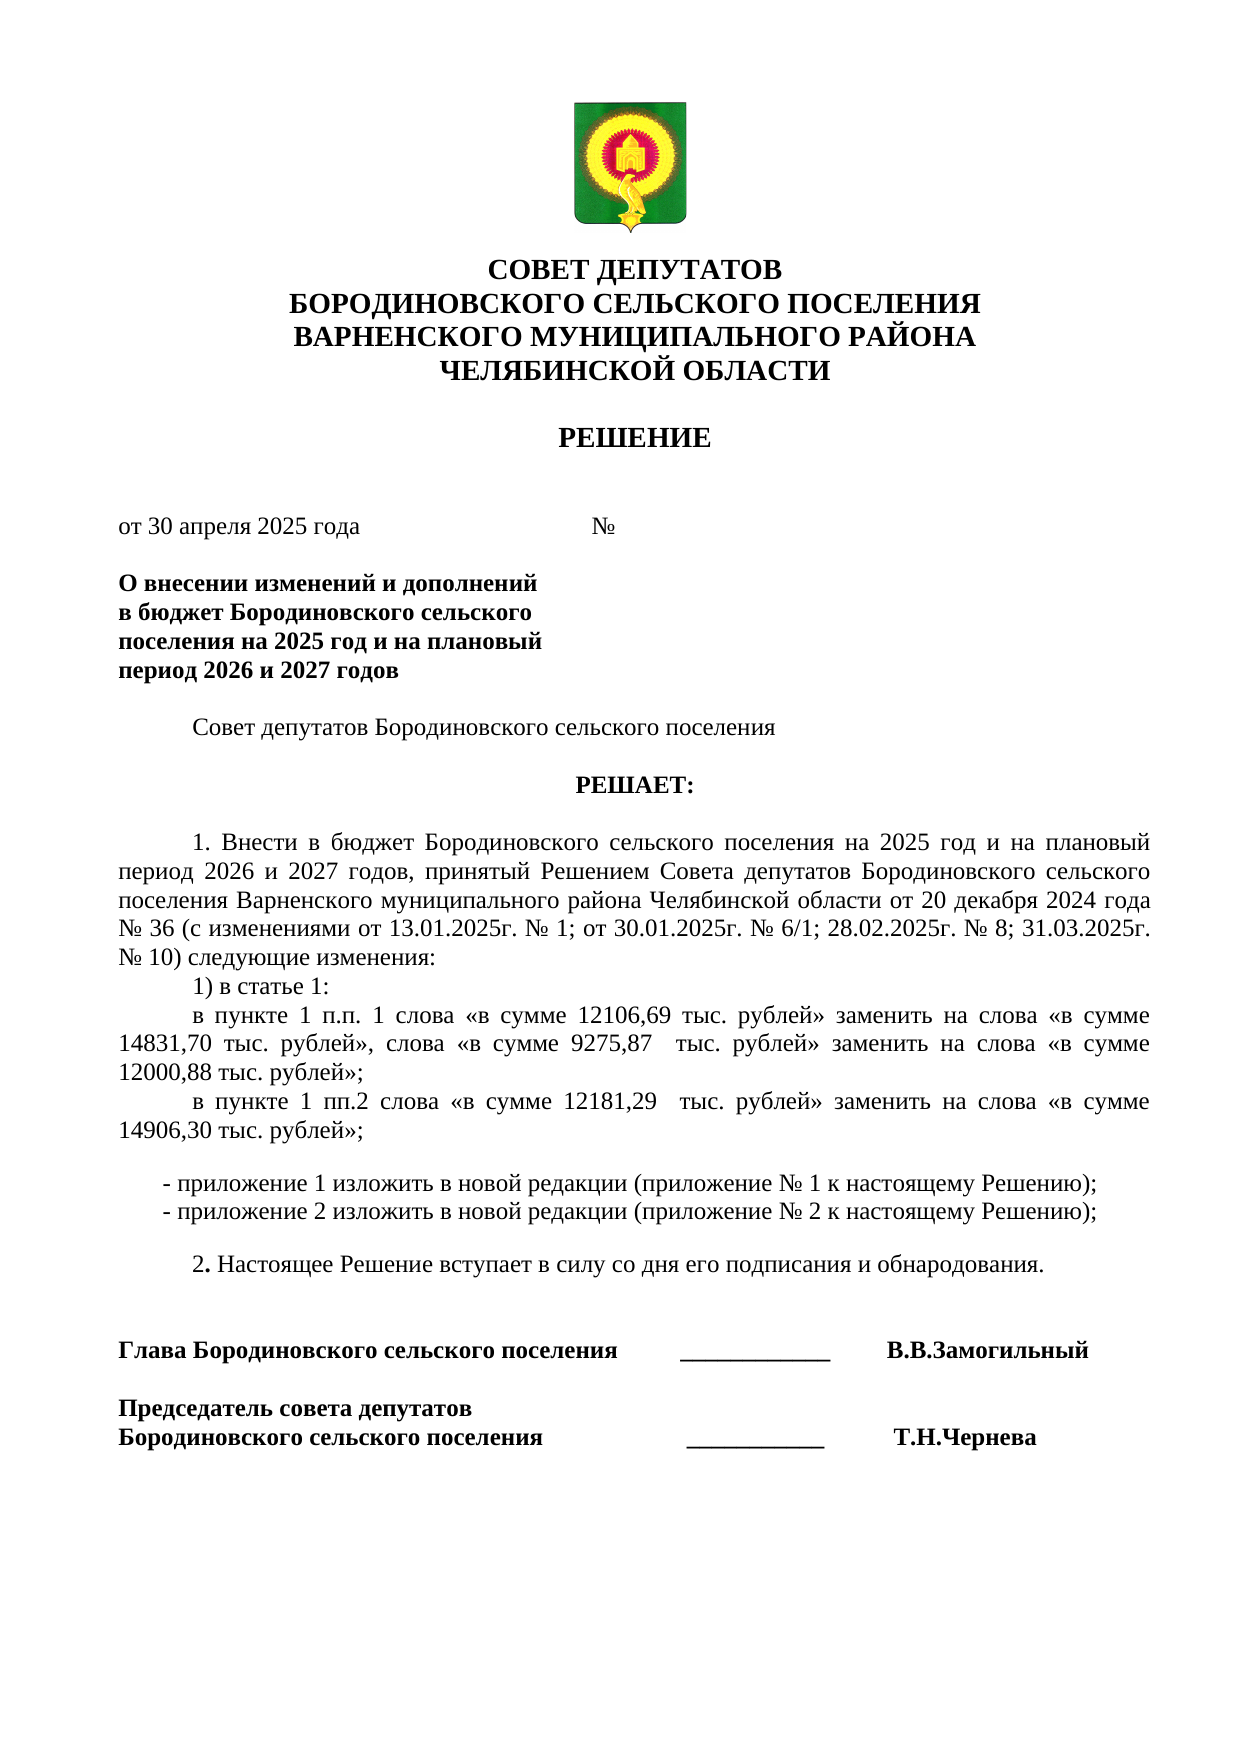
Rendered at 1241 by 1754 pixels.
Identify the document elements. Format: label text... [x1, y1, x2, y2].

text 2. Настоящее Решение вступает в силу со дня его подписания и обнародования. [118, 1249, 1152, 1278]
text поселения на 2025 год и на плановый [118, 626, 1152, 655]
text 1. Внести в бюджет Бородиновского сельского поселения на 2025 год и на плановый период 2026 и 2027 годов, принятый Решением Совета депутатов Бородиновского сельского поселения Варненского муниципального района Челябинской области от 20 декабря 2024 года № 36 (с изменениями от 13.01.2025г. № 1; от 30.01.2025г. № 6/1; 28.02.2025г. № 8; 31.03.2025г. № 10) следующие изменения: [118, 827, 1152, 971]
text в бюджет Бородиновского сельского [118, 597, 1152, 626]
title ВАРНЕНСКОГО МУНИЦИПАЛЬНОГО РАЙОНА [118, 319, 1152, 353]
title РЕШЕНИЕ [118, 420, 1152, 453]
title СОВЕТ ДЕПУТАТОВ [118, 252, 1152, 286]
text Глава Бородиновского сельского поселения ____________ В.В.Замогильный [118, 1335, 1152, 1364]
text О внесении изменений и дополнений [118, 568, 1152, 597]
title от 30 апреля 2025 года № [118, 511, 1152, 540]
text Бородиновского сельского поселения ___________ Т.Н.Чернева [118, 1422, 1152, 1450]
text период 2026 и 2027 годов [118, 655, 1152, 683]
text РЕШАЕТ: [118, 770, 1152, 798]
title БОРОДИНОВСКОГО СЕЛЬСКОГО ПОСЕЛЕНИЯ [118, 286, 1152, 319]
text - приложение 2 изложить в новой редакции (приложение № 2 к настоящему Решению); [118, 1196, 1152, 1225]
text 1) в статье 1: [118, 971, 1152, 1000]
text - приложение 1 изложить в новой редакции (приложение № 1 к настоящему Решению); [118, 1168, 1152, 1196]
text в пункте 1 п.п. 1 слова «в сумме 12106,69 тыс. рублей» заменить на слова «в сумме 14831,70 тыс. рублей», слова «в сумме 9275,87 тыс. рублей» заменить на слова «в сумме 12000,88 тыс. рублей»; [118, 1000, 1152, 1086]
title ЧЕЛЯБИНСКОЙ ОБЛАСТИ [118, 353, 1152, 386]
text Председатель совета депутатов [118, 1393, 1152, 1422]
text Совет депутатов Бородиновского сельского поселения [118, 712, 1152, 741]
picture [574, 101, 687, 233]
text в пункте 1 пп.2 слова «в сумме 12181,29 тыс. рублей» заменить на слова «в сумме 14906,30 тыс. рублей»; [118, 1086, 1152, 1143]
